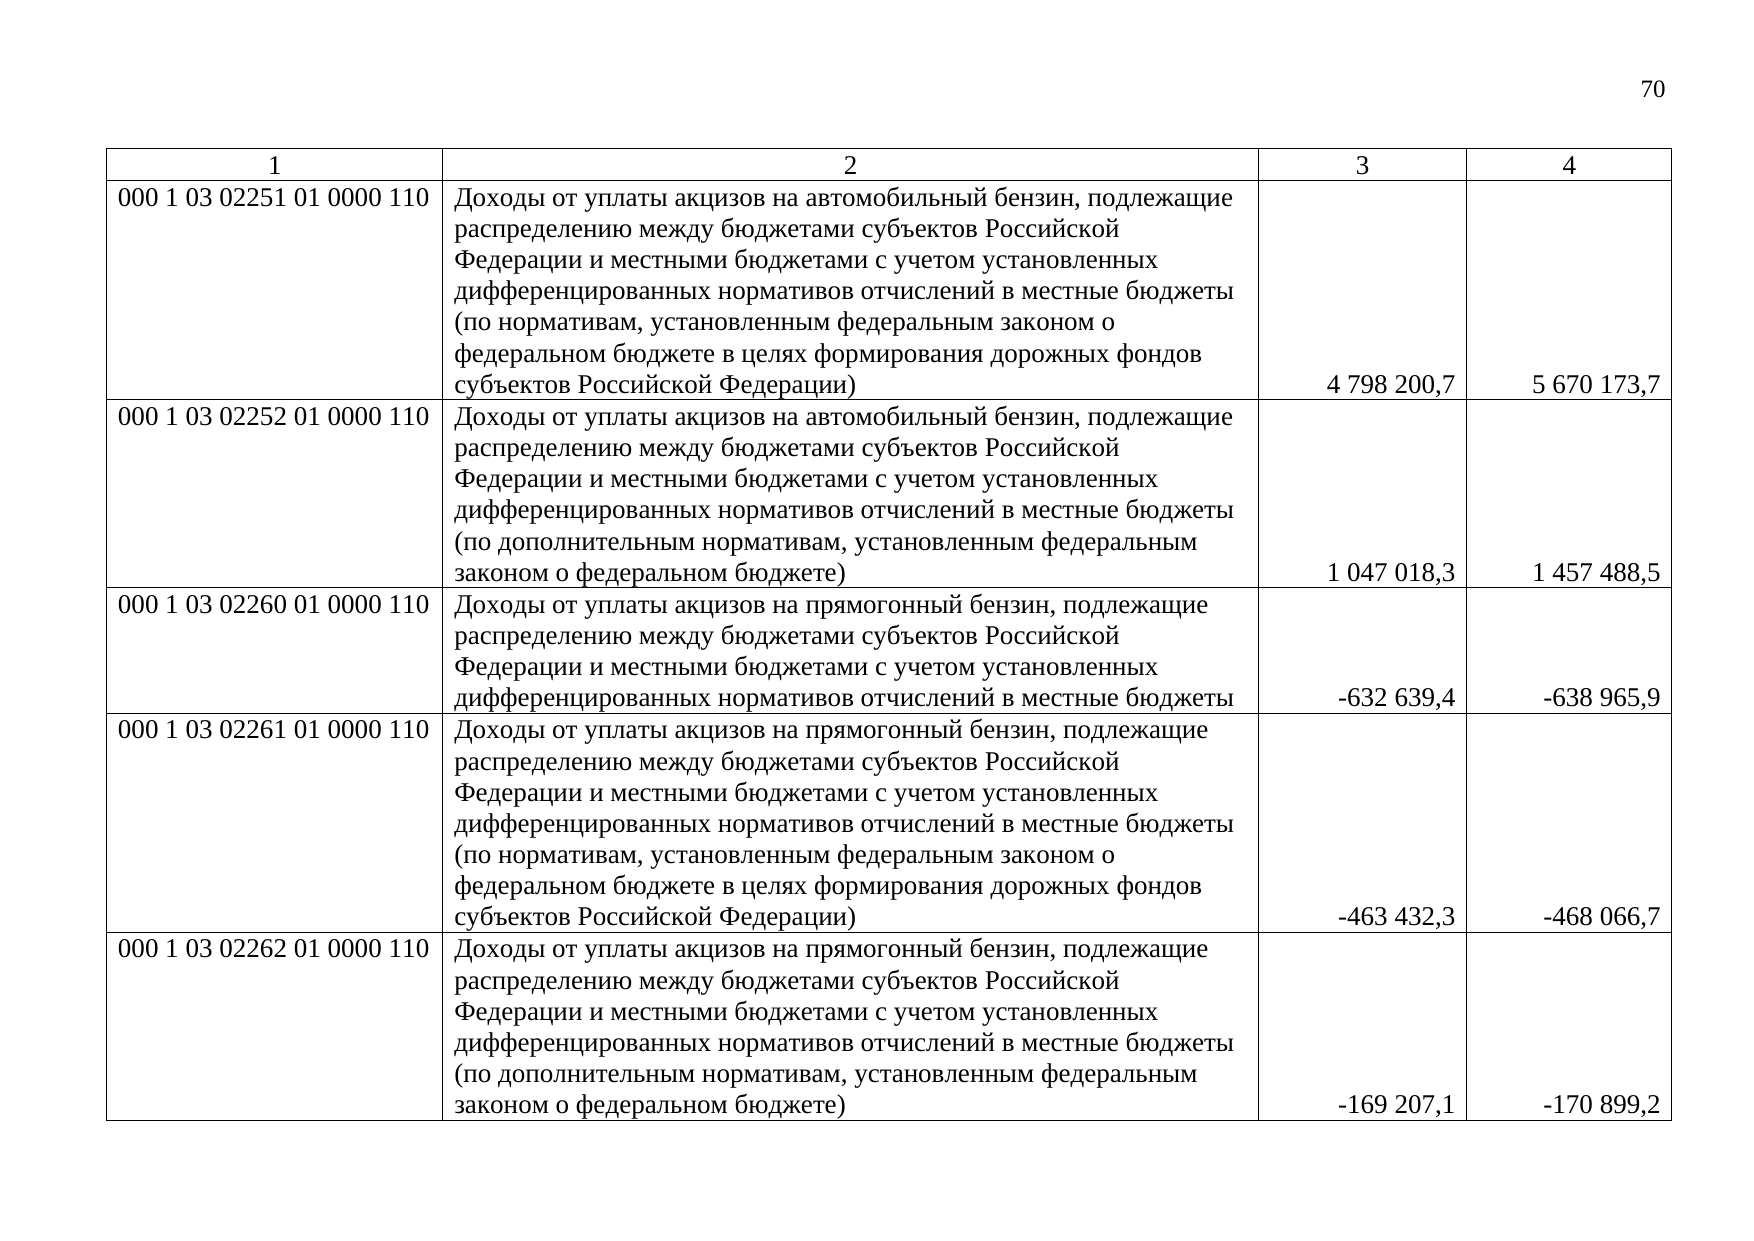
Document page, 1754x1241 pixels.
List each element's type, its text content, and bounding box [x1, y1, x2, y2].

table_cell -169 207,1 [1259, 933, 1466, 1119]
table_header 3 [1259, 149, 1466, 180]
table_cell 000 1 03 02251 01 0000 110 [107, 181, 442, 399]
table_cell 1 457 488,5 [1467, 400, 1671, 587]
table_cell 5 670 173,7 [1467, 181, 1671, 399]
table_cell -638 965,9 [1467, 588, 1671, 712]
table_cell -463 432,3 [1259, 714, 1466, 932]
table_cell -632 639,4 [1259, 588, 1466, 712]
table_cell Доходы от уплаты акцизов на прямогонный бензин, подлежащие распределению между бюджетами субъектов Российской Федерации и местными бюджетами с учетом установленных дифференцированных нормативов отчислений в местные бюджеты (по дополнительным нормативам, установленным федеральным законом о федеральном бюджете) [443, 933, 1258, 1119]
table_cell 000 1 03 02252 01 0000 110 [107, 400, 442, 587]
table_header 2 [443, 149, 1258, 180]
table_header 1 [107, 149, 442, 180]
table_cell Доходы от уплаты акцизов на автомобильный бензин, подлежащие распределению между бюджетами субъектов Российской Федерации и местными бюджетами с учетом установленных дифференцированных нормативов отчислений в местные бюджеты (по дополнительным нормативам, установленным федеральным законом о федеральном бюджете) [443, 400, 1258, 587]
table_header 4 [1467, 149, 1671, 180]
table_cell 000 1 03 02262 01 0000 110 [107, 933, 442, 1119]
table_cell 000 1 03 02261 01 0000 110 [107, 714, 442, 932]
table_cell Доходы от уплаты акцизов на прямогонный бензин, подлежащие распределению между бюджетами субъектов Российской Федерации и местными бюджетами с учетом установленных дифференцированных нормативов отчислений в местные бюджеты (по нормативам, установленным федеральным законом о федеральном бюджете в целях формирования дорожных фондов субъектов Российской Федерации) [443, 714, 1258, 932]
table_cell 1 047 018,3 [1259, 400, 1466, 587]
table_cell 000 1 03 02260 01 0000 110 [107, 588, 442, 712]
table_cell -468 066,7 [1467, 714, 1671, 932]
table_cell 4 798 200,7 [1259, 181, 1466, 399]
table_cell -170 899,2 [1467, 933, 1671, 1119]
table_cell Доходы от уплаты акцизов на прямогонный бензин, подлежащие распределению между бюджетами субъектов Российской Федерации и местными бюджетами с учетом установленных дифференцированных нормативов отчислений в местные бюджеты [443, 588, 1258, 712]
table_cell Доходы от уплаты акцизов на автомобильный бензин, подлежащие распределению между бюджетами субъектов Российской Федерации и местными бюджетами с учетом установленных дифференцированных нормативов отчислений в местные бюджеты (по нормативам, установленным федеральным законом о федеральном бюджете в целях формирования дорожных фондов субъектов Российской Федерации) [443, 181, 1258, 399]
